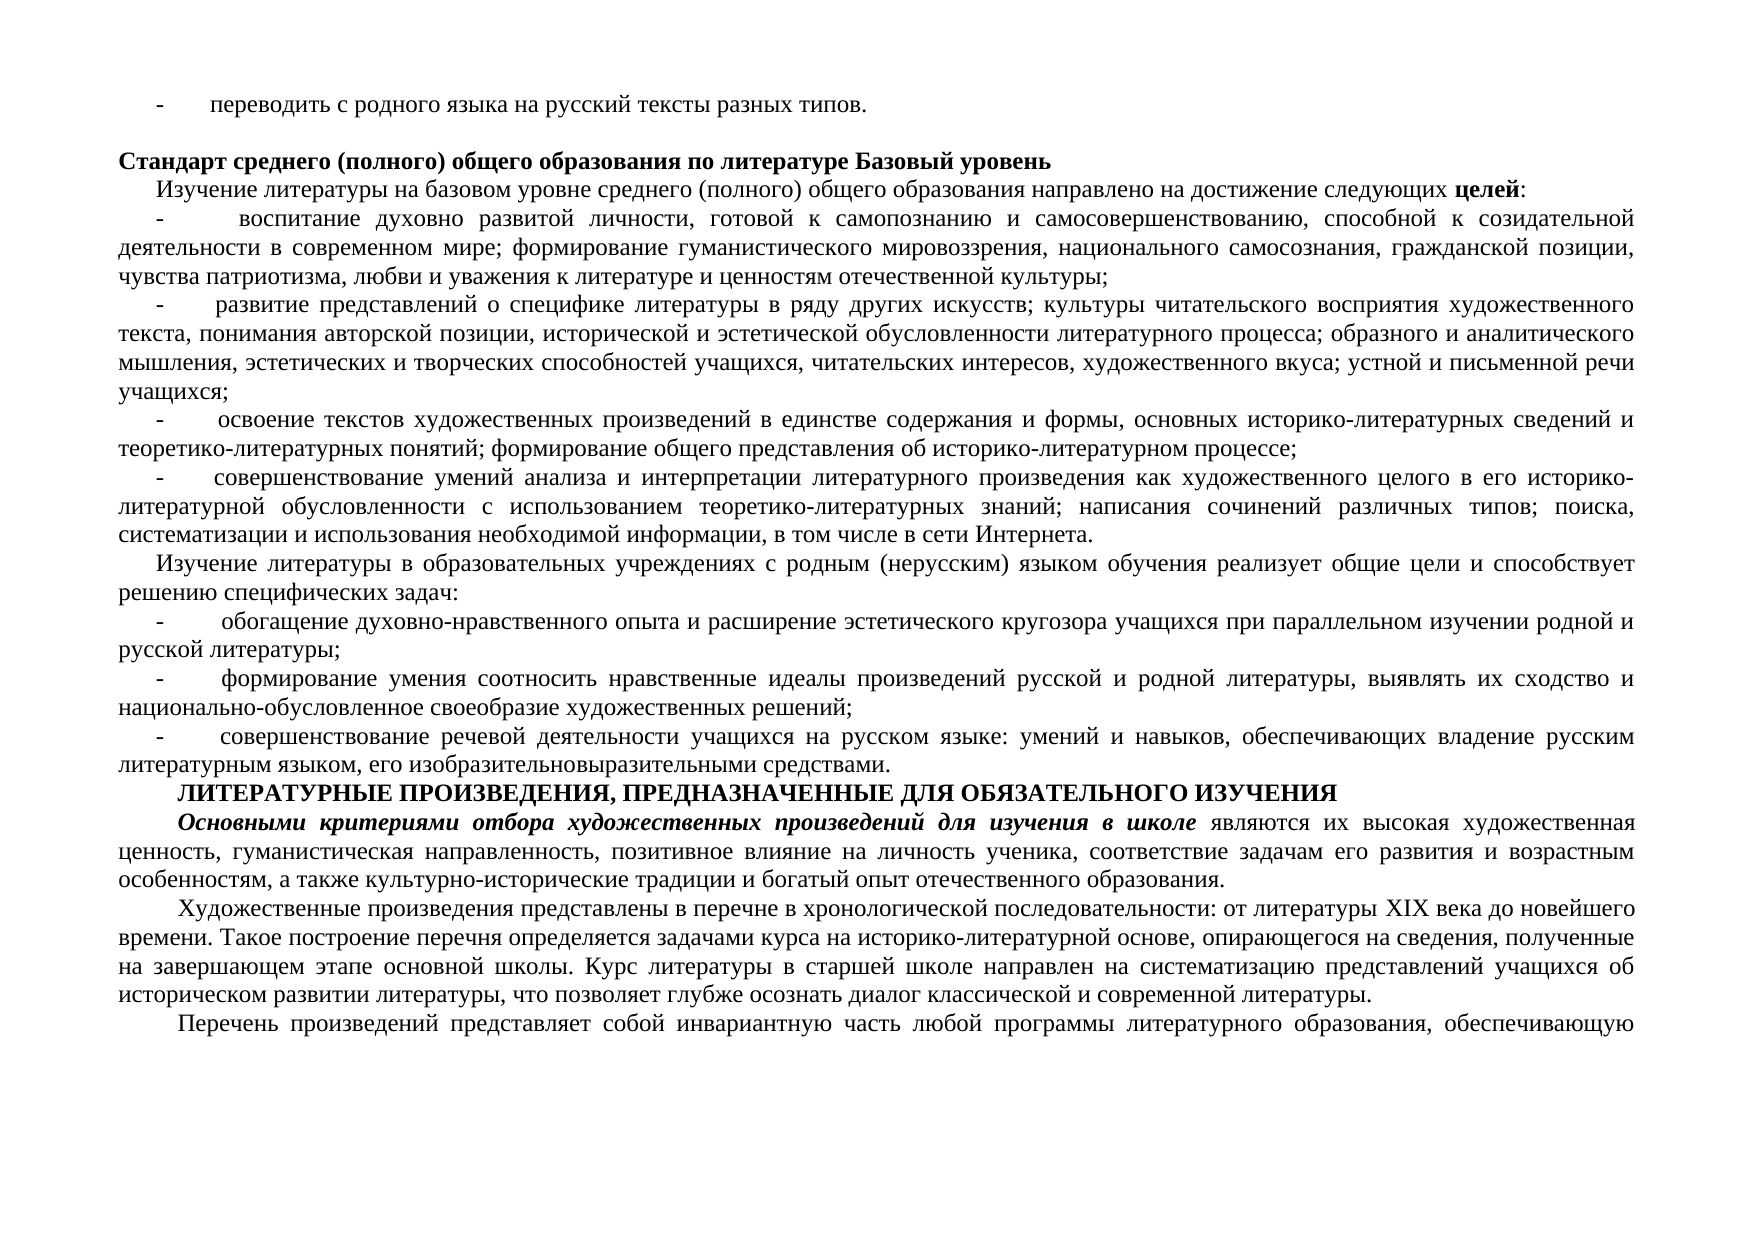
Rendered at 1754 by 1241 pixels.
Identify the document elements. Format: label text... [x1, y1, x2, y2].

text Изучение литературы на базовом уровне среднего (полного) общего образования направлено на достижение следующих целей: [118, 174, 1636, 203]
text Основными критериями отбора художественных произведений для изучения в школе являются их высокая художественная ценность, гуманистическая направленность, позитивное влияние на личность ученика, соответствие задачам его развития и возрастным особенностям, а также культурно-исторические традиции и богатый опыт отечественного образования. [118, 807, 1636, 893]
text - переводить с родного языка на русский тексты разных типов. [118, 89, 1636, 117]
text Изучение литературы в образовательных учреждениях с родным (нерусским) языком обучения реализует общие цели и способствует решению специфических задач: [118, 548, 1636, 606]
text - освоение текстов художественных произведений в единстве содержания и формы, основных историко-литературных сведений и теоретико-литературных понятий; формирование общего представления об историко-литературном процессе; [118, 404, 1636, 462]
text ЛИТЕРАТУРНЫЕ ПРОИЗВЕДЕНИЯ, ПРЕДНАЗНАЧЕННЫЕ ДЛЯ ОБЯЗАТЕЛЬНОГО ИЗУЧЕНИЯ [177, 778, 1636, 807]
text - обогащение духовно-нравственного опыта и расширение эстетического кругозора учащихся при параллельном изучении родной и русской литературы; [118, 606, 1636, 663]
text Художественные произведения представлены в перечне в хронологической последовательности: от литературы XIX века до новейшего времени. Такое построение перечня определяется задачами курса на историко-литературной основе, опирающегося на сведения, полученные на завершающем этапе основной школы. Курс литературы в старшей школе направлен на систематизацию представлений учащихся об историческом развитии литературы, что позволяет глубже осознать диалог классической и современной литературы. [118, 893, 1636, 1008]
text - развитие представлений о специфике литературы в ряду других искусств; культуры читательского восприятия художественного текста, понимания авторской позиции, исторической и эстетической обусловленности литературного процесса; образного и аналитического мышления, эстетических и творческих способностей учащихся, читательских интересов, художественного вкуса; устной и письменной речи учащихся; [118, 289, 1636, 404]
text - воспитание духовно развитой личности, готовой к самопознанию и самосовершенствованию, способной к созидательной деятельности в современном мире; формирование гуманистического мировоззрения, национального самосознания, гражданской позиции, чувства патриотизма, любви и уважения к литературе и ценностям отечественной культуры; [118, 203, 1636, 289]
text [118, 1008, 1636, 1037]
text - формирование умения соотносить нравственные идеалы произведений русской и родной литературы, выявлять их сходство и национально-обусловленное своеобразие художественных решений; [118, 663, 1636, 721]
text - совершенствование умений анализа и интерпретации литературного произведения как художественного целого в его историко-литературной обусловленности с использованием теоретико-литературных знаний; написания сочинений различных типов; поиска, систематизации и использования необходимой информации, в том числе в сети Интернета. [118, 462, 1636, 548]
text Стандарт среднего (полного) общего образования по литературе Базовый уровень [118, 146, 1636, 174]
text - совершенствование речевой деятельности учащихся на русском языке: умений и навыков, обеспечивающих владение русским литературным языком, его изобразительновыразительными средствами. [118, 721, 1636, 778]
